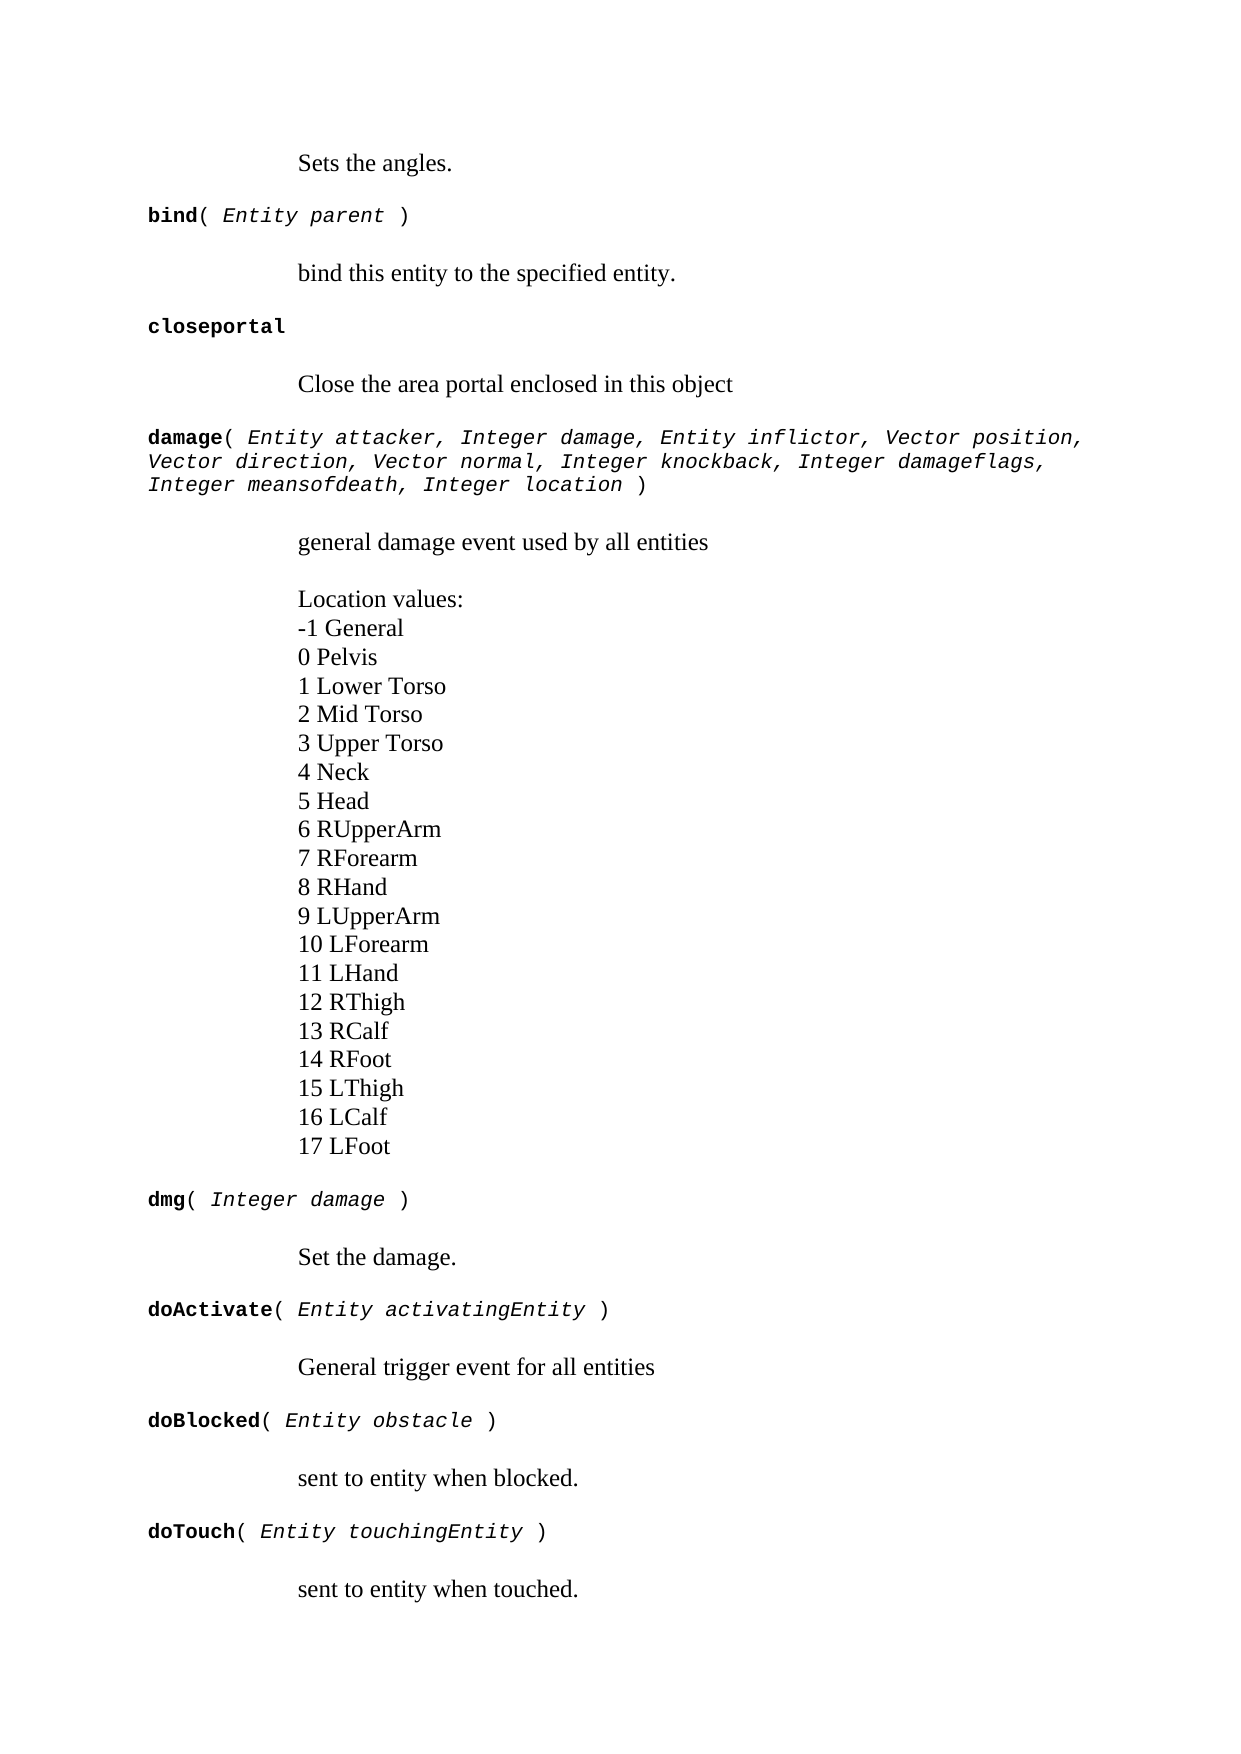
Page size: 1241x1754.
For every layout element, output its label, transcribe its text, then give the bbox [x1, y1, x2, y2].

text bind this entity to the specified entity. [298, 258, 1093, 287]
text closeportal [148, 316, 1093, 340]
text general damage event used by all entities Location values: -1 General 0 Pelvis 1 Lower Torso 2 Mid Torso 3 Upper Torso 4 Neck 5 Head 6 RUpperArm 7 RForearm 8 RHand 9 LUpperArm 10 LForearm 11 LHand 12 RThigh 13 RCalf 14 RFoot 15 LThigh 16 LCalf 17 LFoot [298, 527, 1093, 1159]
text damage( Entity attacker, Integer damage, Entity inflictor, Vector position, Vector direction, Vector normal, Integer knockback, Integer damageflags, Integer meansofdeath, Integer location ) [148, 427, 1093, 498]
text doBlocked( Entity obstacle ) [148, 1410, 1093, 1434]
text doActivate( Entity activatingEntity ) [148, 1299, 1093, 1323]
text sent to entity when blocked. [298, 1463, 1093, 1492]
text doTouch( Entity touchingEntity ) [148, 1521, 1093, 1544]
text Set the damage. [298, 1242, 1093, 1270]
text dmg( Integer damage ) [148, 1189, 1093, 1212]
text Close the area portal enclosed in this object [298, 369, 1093, 398]
text sent to entity when touched. [298, 1574, 1093, 1602]
text Sets the angles. [298, 148, 1093, 176]
text General trigger event for all entities [298, 1352, 1093, 1381]
text bind( Entity parent ) [148, 206, 1093, 229]
